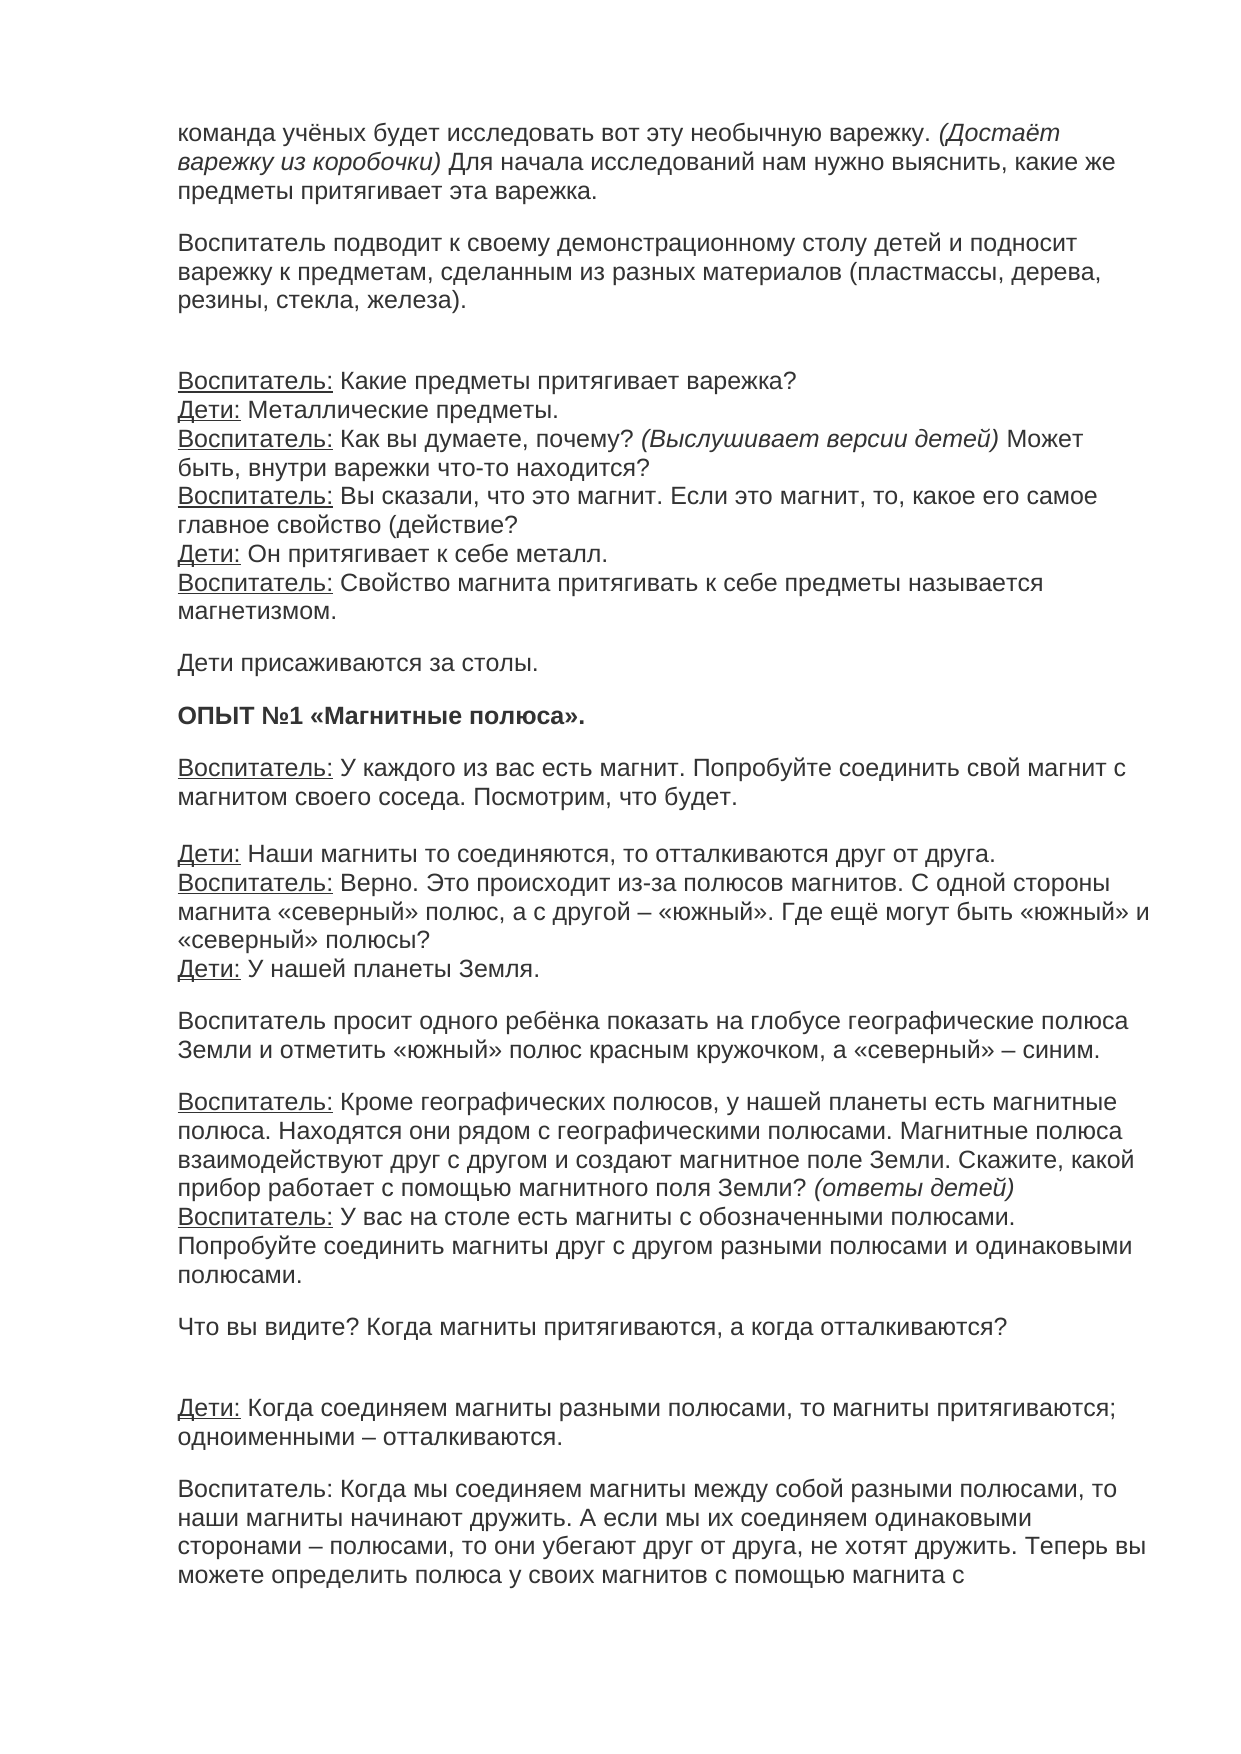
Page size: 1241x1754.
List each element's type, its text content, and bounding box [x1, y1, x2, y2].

text Воспитатель: У каждого из вас есть магнит. Попробуйте соединить свой магнит с магнитом своего соседа. Посмотрим, что будет. [177, 753, 1152, 810]
text Что вы видите? Когда магниты притягиваются, а когда отталкиваются? [177, 1312, 1152, 1341]
text Воспитатель: Вы сказали, что это магнит. Если это магнит, то, какое его самое главное свойство (действие? [177, 481, 1152, 539]
text Дети присаживаются за столы. [177, 648, 1152, 677]
text Дети: Наши магниты то соединяются, то отталкиваются друг от друга. [177, 839, 1152, 868]
text ОПЫТ №1 «Магнитные полюса». [177, 701, 1152, 729]
text Дети: Он притягивает к себе металл. [177, 539, 1152, 567]
text Воспитатель: Кроме географических полюсов, у нашей планеты есть магнитные полюса. Находятся они рядом с географическими полюсами. Магнитные полюса взаимодействуют друг с другом и создают магнитное поле Земли. Скажите, какой прибор работает с помощью магнитного поля Земли? (ответы детей) [177, 1087, 1152, 1202]
text Воспитатель: Как вы думаете, почему? (Выслушивает версии детей) Может быть, внутри варежки что-то находится? [177, 424, 1152, 481]
text Воспитатель просит одного ребёнка показать на глобусе географические полюса Земли и отметить «южный» полюс красным кружочком, а «северный» – синим. [177, 1006, 1152, 1064]
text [177, 118, 1152, 204]
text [177, 1474, 1152, 1589]
text Воспитатель: Верно. Это происходит из-за полюсов магнитов. С одной стороны магнита «северный» полюс, а с другой – «южный». Где ещё могут быть «южный» и «северный» полюсы? [177, 868, 1152, 954]
text Дети: У нашей планеты Земля. [177, 954, 1152, 983]
text Воспитатель: Свойство магнита притягивать к себе предметы называется магнетизмом. [177, 567, 1152, 625]
text Дети: Металлические предметы. [177, 395, 1152, 424]
text Воспитатель: Какие предметы притягивает варежка? [177, 366, 1152, 395]
text Дети: Когда соединяем магниты разными полюсами, то магниты притягиваются; одноименными – отталкиваются. [177, 1393, 1152, 1450]
text Воспитатель: У вас на столе есть магниты с обозначенными полюсами. Попробуйте соединить магниты друг с другом разными полюсами и одинаковыми полюсами. [177, 1202, 1152, 1288]
text Воспитатель подводит к своему демонстрационному столу детей и подносит варежку к предметам, сделанным из разных материалов (пластмассы, дерева, резины, стекла, железа). [177, 228, 1152, 314]
